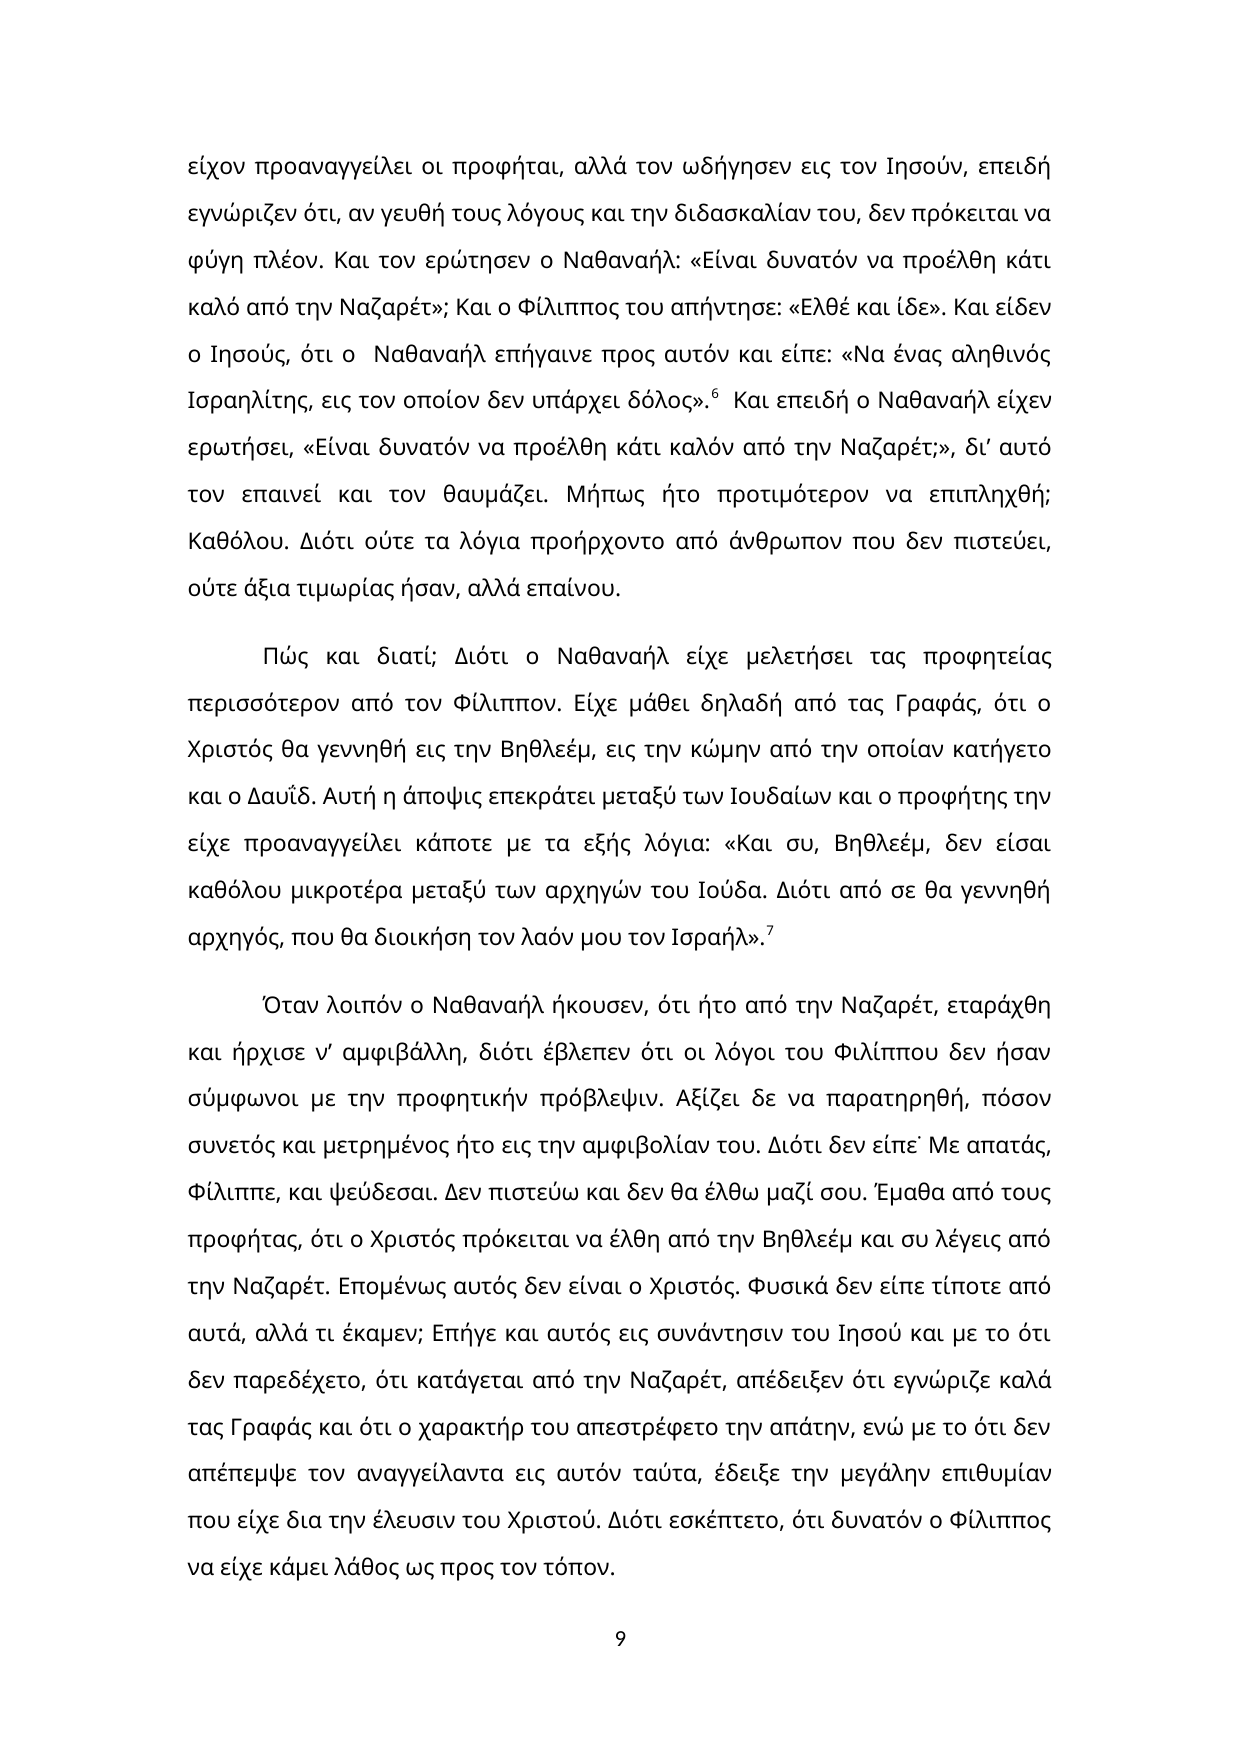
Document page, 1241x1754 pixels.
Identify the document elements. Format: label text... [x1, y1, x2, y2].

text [187, 150, 1053, 603]
text Πώς και διατί; Διότι ο Ναθαναήλ είχε μελετήσει τας προφητείας περισσότερον από τον Φίλιππον. Είχε μάθει δηλαδή από τας Γραφάς, ότι ο Χριστός θα γεννηθή εις την Βηθλεέμ, εις την κώμην από την οποίαν κατήγετο και ο Δαυΐδ. Αυτή η άποψις επεκράτει μεταξύ των Ιουδαίων και ο προφήτης την είχε προαναγγείλει κάποτε με τα εξής λόγια: «Και συ, Βηθλεέμ, δεν είσαι καθόλου μικροτέρα μεταξύ των αρχηγών του Ιούδα. Διότι από σε θα γεννηθή αρχηγός, που θα διοικήση τον λαόν μου τον Ισραήλ».7 [187, 639, 1053, 952]
text Όταν λοιπόν ο Ναθαναήλ ήκουσεν, ότι ήτο από την Ναζαρέτ, εταράχθη και ήρχισε ν’ αμφιβάλλη, διότι έβλεπεν ότι οι λόγοι του Φιλίππου δεν ήσαν σύμφωνοι με την προφητικήν πρόβλεψιν. Αξίζει δε να παρατηρηθή, πόσον συνετός και μετρημένος ήτο εις την αμφιβολίαν του. Διότι δεν είπε˙ Με απατάς, Φίλιππε, και ψεύδεσαι. Δεν πιστεύω και δεν θα έλθω μαζί σου. Έμαθα από τους προφήτας, ότι ο Χριστός πρόκειται να έλθη από την Βηθλεέμ και συ λέγεις από την Ναζαρέτ. Επομένως αυτός δεν είναι ο Χριστός. Φυσικά δεν είπε τίποτε από αυτά, αλλά τι έκαμεν; Επήγε και αυτός εις συνάντησιν του Ιησού και με το ότι δεν παρεδέχετο, ότι κατάγεται από την Ναζαρέτ, απέδειξεν ότι εγνώριζε καλά τας Γραφάς και ότι ο χαρακτήρ του απεστρέφετο την απάτην, ενώ με το ότι δεν απέπεμψε τον αναγγείλαντα εις αυτόν ταύτα, έδειξε την μεγάλην επιθυμίαν που είχε δια την έλευσιν του Χριστού. Διότι εσκέπτετο, ότι δυνατόν ο Φίλιππος να είχε κάμει λάθος ως προς τον τόπον. [187, 988, 1053, 1582]
